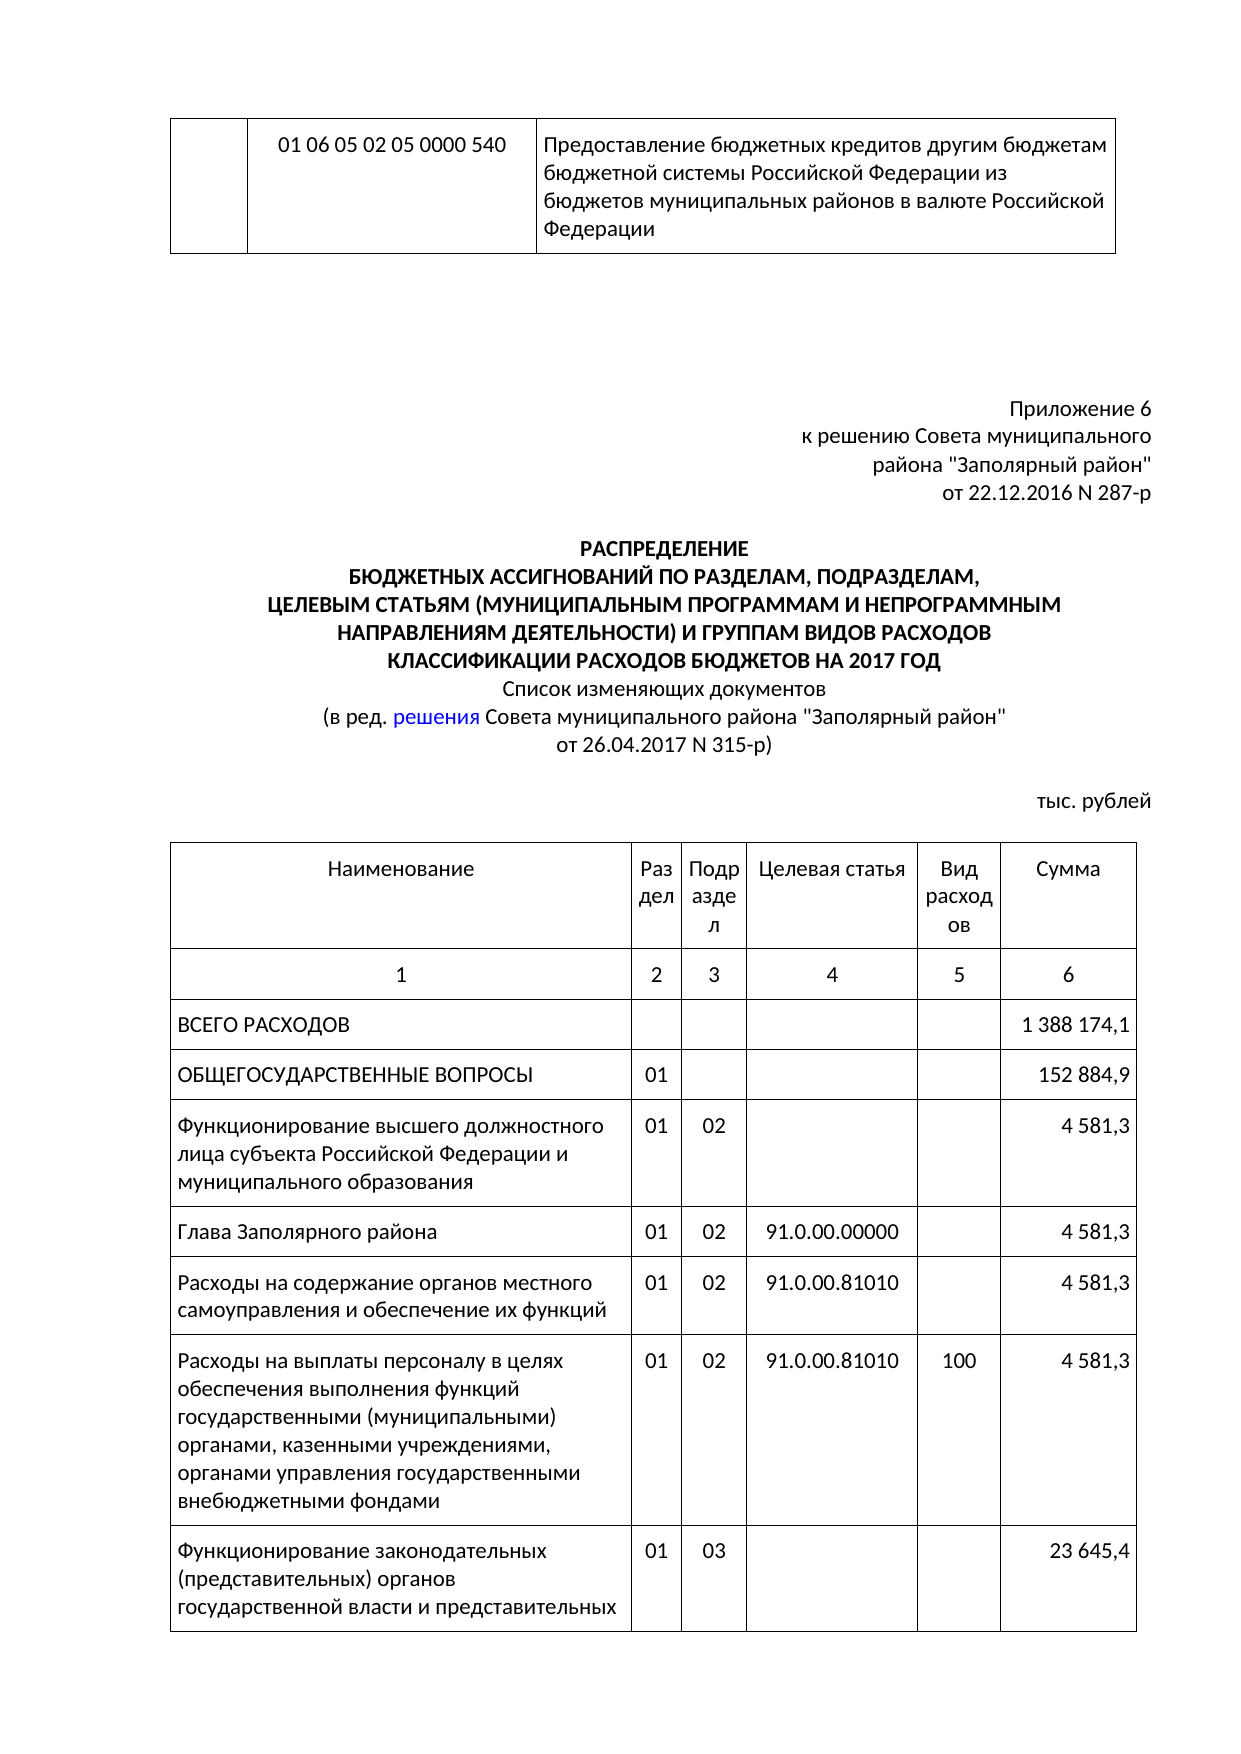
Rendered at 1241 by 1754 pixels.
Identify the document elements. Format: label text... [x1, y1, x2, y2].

table_cell 3 [682, 949, 746, 999]
table_cell 152 884,9 [1001, 1050, 1136, 1099]
table_cell 2 [632, 949, 681, 999]
table_cell 4 581,3 [1001, 1257, 1136, 1334]
table_cell Глава Заполярного района [171, 1207, 631, 1256]
title БЮДЖЕТНЫХ АССИГНОВАНИЙ ПО РАЗДЕЛАМ, ПОДРАЗДЕЛАМ, [177, 562, 1152, 590]
table_cell [747, 1050, 917, 1099]
table_cell [682, 1050, 746, 1099]
table_cell 01 [632, 1526, 681, 1631]
table_cell 6 [1001, 949, 1136, 999]
table_cell Предоставление бюджетных кредитов другим бюджетам бюджетной системы Российской Федерации из бюджетов муниципальных районов в валюте Российской Федерации [537, 119, 1115, 252]
table_cell [747, 1526, 917, 1631]
table_cell 100 [918, 1335, 1000, 1525]
title НАПРАВЛЕНИЯМ ДЕЯТЕЛЬНОСТИ) И ГРУППАМ ВИДОВ РАСХОДОВ [177, 618, 1152, 646]
table_cell 02 [682, 1257, 746, 1334]
table_header Раздел [632, 843, 681, 948]
table_header Целевая статья [747, 843, 917, 948]
table_cell 91.0.00.00000 [747, 1207, 917, 1256]
table_cell ВСЕГО РАСХОДОВ [171, 1000, 631, 1049]
text тыс. рублей [177, 786, 1152, 814]
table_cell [171, 1526, 631, 1631]
table_cell 01 06 05 02 05 0000 540 [248, 119, 536, 252]
table_cell [918, 1100, 1000, 1206]
table_cell 91.0.00.81010 [747, 1335, 917, 1525]
table_cell [632, 1000, 681, 1049]
table_cell 03 [682, 1526, 746, 1631]
table_cell 23 645,4 [1001, 1526, 1136, 1631]
text от 22.12.2016 N 287-р [177, 478, 1152, 506]
text к решению Совета муниципального [177, 422, 1152, 450]
table_cell 1 [171, 949, 631, 999]
text от 26.04.2017 N 315-р) [177, 730, 1152, 758]
table_cell [918, 1526, 1000, 1631]
table_cell 01 [632, 1100, 681, 1206]
table_cell ОБЩЕГОСУДАРСТВЕННЫЕ ВОПРОСЫ [171, 1050, 631, 1099]
table_header Наименование [171, 843, 631, 948]
text (в ред. решения Совета муниципального района "Заполярный район" [177, 702, 1152, 730]
table_cell [171, 119, 247, 252]
table_cell 4 581,3 [1001, 1100, 1136, 1206]
table_cell 5 [918, 949, 1000, 999]
table_cell 01 [632, 1335, 681, 1525]
text Список изменяющих документов [177, 674, 1152, 702]
table_cell 91.0.00.81010 [747, 1257, 917, 1334]
table_cell Расходы на содержание органов местного самоуправления и обеспечение их функций [171, 1257, 631, 1334]
table_cell [918, 1000, 1000, 1049]
table_cell [918, 1207, 1000, 1256]
table_cell Функционирование высшего должностного лица субъекта Российской Федерации и муниципального образования [171, 1100, 631, 1206]
table_cell 4 581,3 [1001, 1207, 1136, 1256]
table_header Подраздел [682, 843, 746, 948]
table_cell 4 581,3 [1001, 1335, 1136, 1525]
text Приложение 6 [177, 394, 1152, 422]
title КЛАССИФИКАЦИИ РАСХОДОВ БЮДЖЕТОВ НА 2017 ГОД [177, 646, 1152, 674]
text района "Заполярный район" [177, 450, 1152, 478]
table_cell 01 [632, 1257, 681, 1334]
table_cell [918, 1257, 1000, 1334]
title ЦЕЛЕВЫМ СТАТЬЯМ (МУНИЦИПАЛЬНЫМ ПРОГРАММАМ И НЕПРОГРАММНЫМ [177, 590, 1152, 618]
table_cell [918, 1050, 1000, 1099]
table_header Сумма [1001, 843, 1136, 948]
table_cell 1 388 174,1 [1001, 1000, 1136, 1049]
table_cell [682, 1000, 746, 1049]
table_cell 02 [682, 1100, 746, 1206]
table_cell 4 [747, 949, 917, 999]
table_cell 01 [632, 1050, 681, 1099]
table_cell [747, 1000, 917, 1049]
table_cell [747, 1100, 917, 1206]
table_cell 02 [682, 1335, 746, 1525]
title РАСПРЕДЕЛЕНИЕ [177, 534, 1152, 562]
table_cell 01 [632, 1207, 681, 1256]
table_cell 02 [682, 1207, 746, 1256]
table_header Вид расходов [918, 843, 1000, 948]
